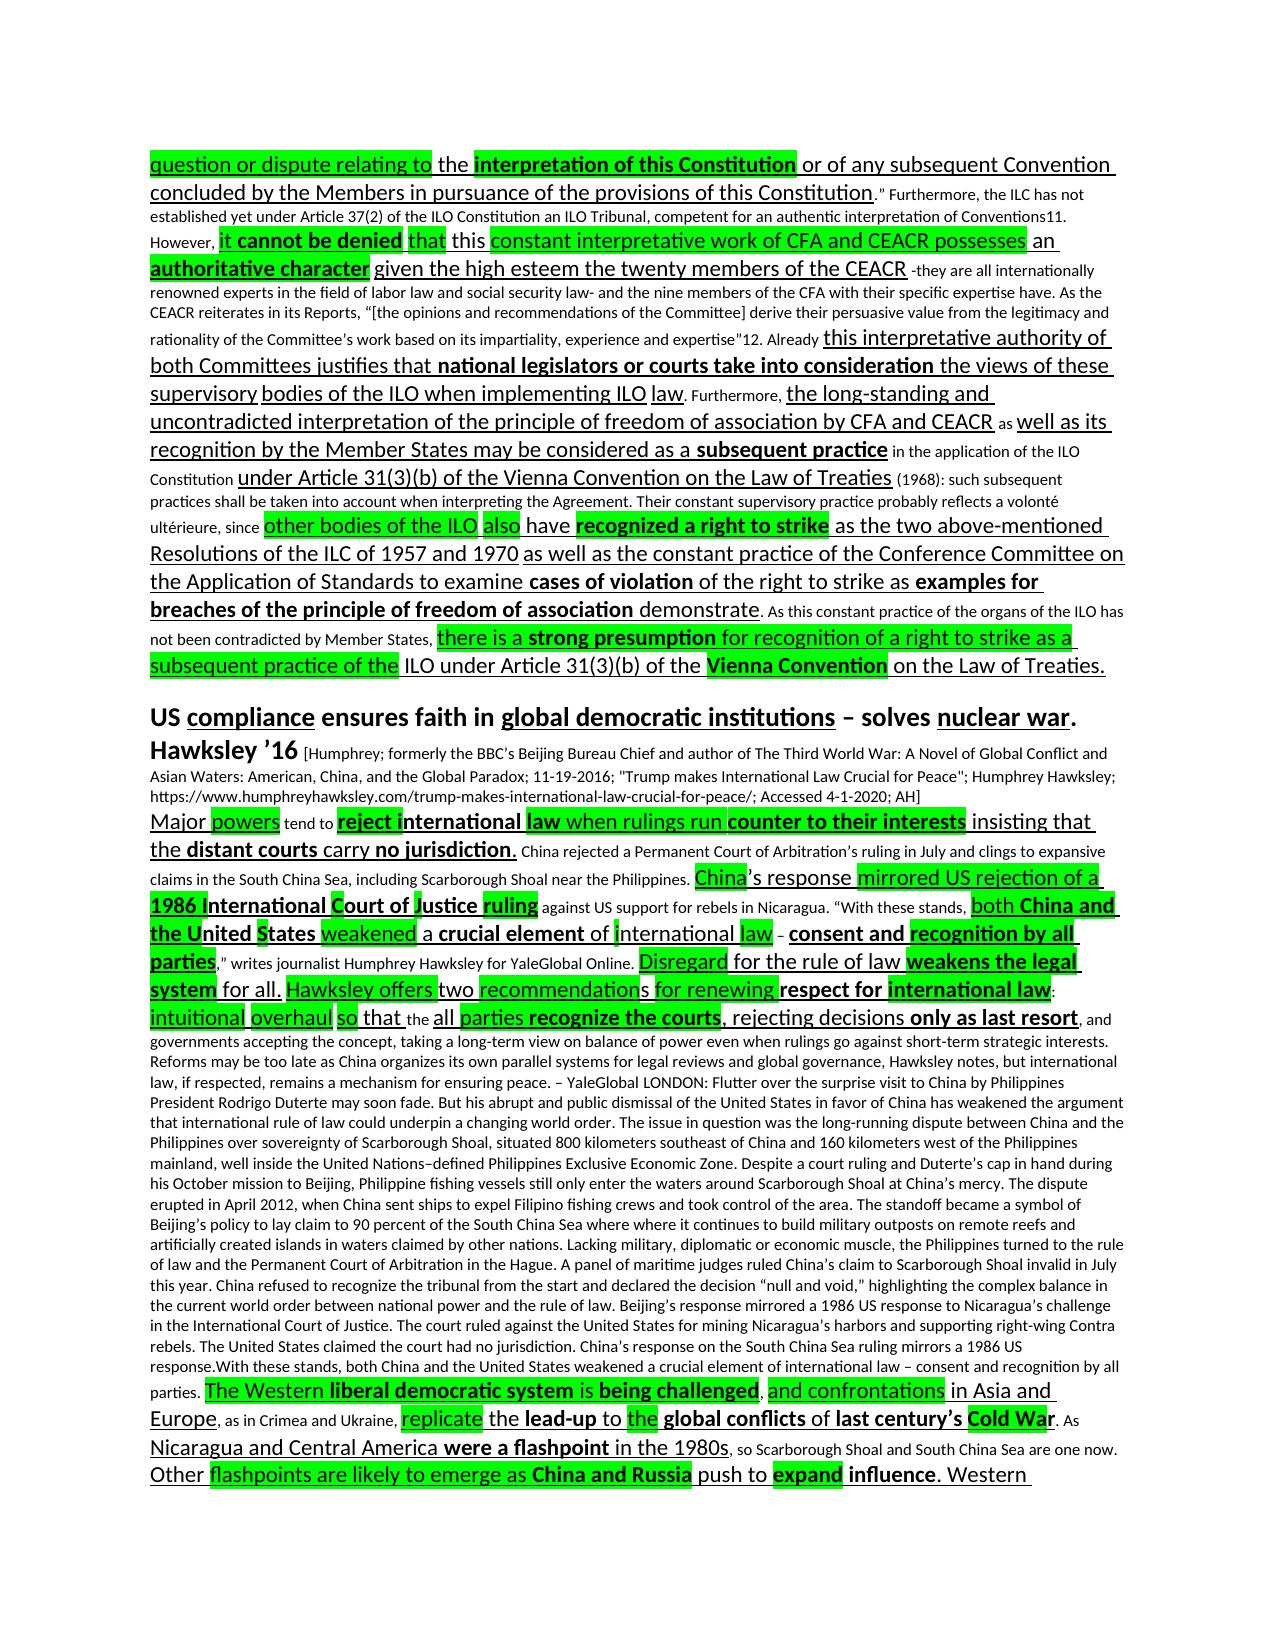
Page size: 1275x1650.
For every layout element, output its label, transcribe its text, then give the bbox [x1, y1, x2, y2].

subtitle US compliance ensures faith in global democratic institutions – solves nuclear war. [150, 700, 1125, 733]
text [150, 807, 1125, 1489]
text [150, 150, 1125, 679]
text Hawksley ’16 [Humphrey; formerly the BBC’s Beijing Bureau Chief and author of The Third World War: A Novel of Global Conflict and Asian Waters: American, China, and the Global Paradox; 11-19-2016; "Trump makes International Law Crucial for Peace"; Humphrey Hawksley; https://www.humphreyhawksley.com/trump-makes-international-law-crucial-for-peace/; Accessed 4-1-2020; AH] [150, 733, 1125, 807]
